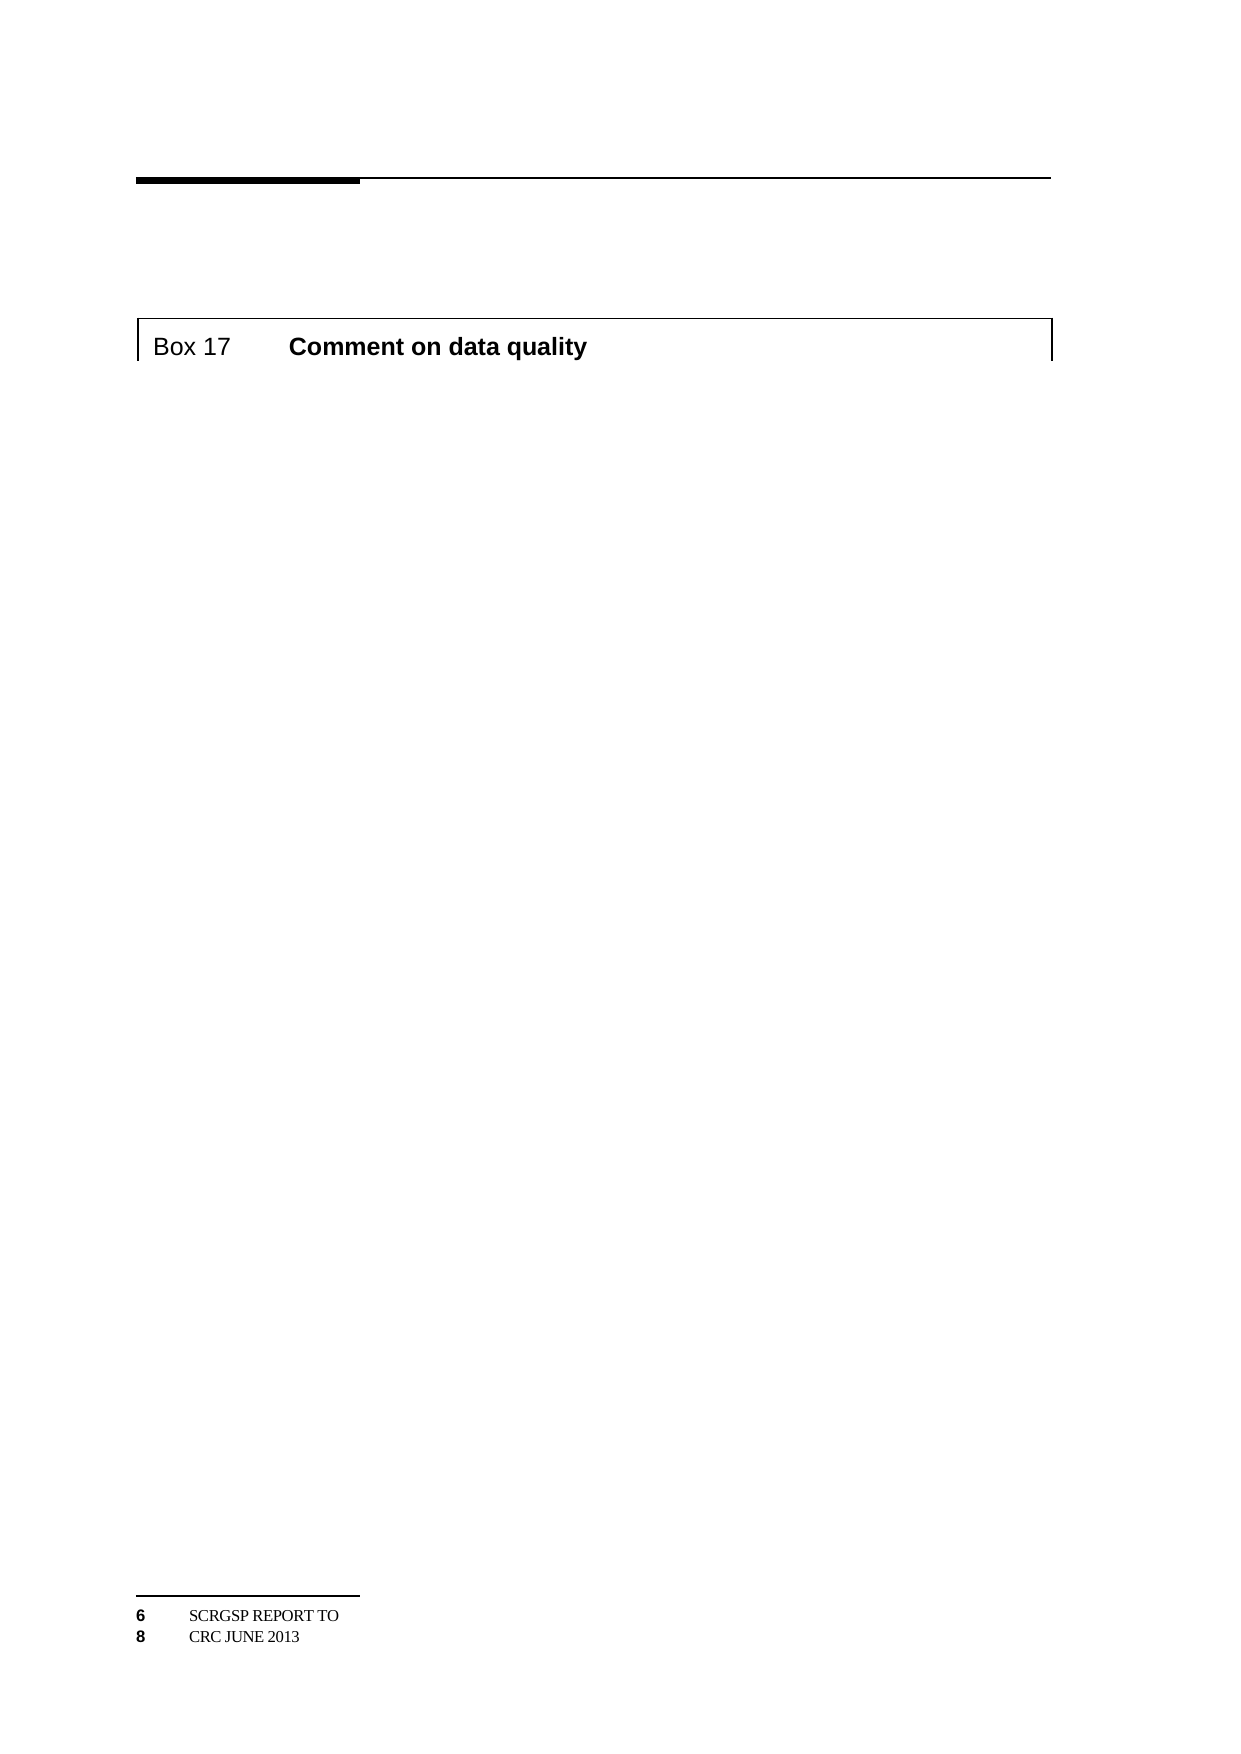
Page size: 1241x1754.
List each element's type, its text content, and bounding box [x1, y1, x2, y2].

table_header Box 17 Comment on data quality [139, 319, 1051, 361]
